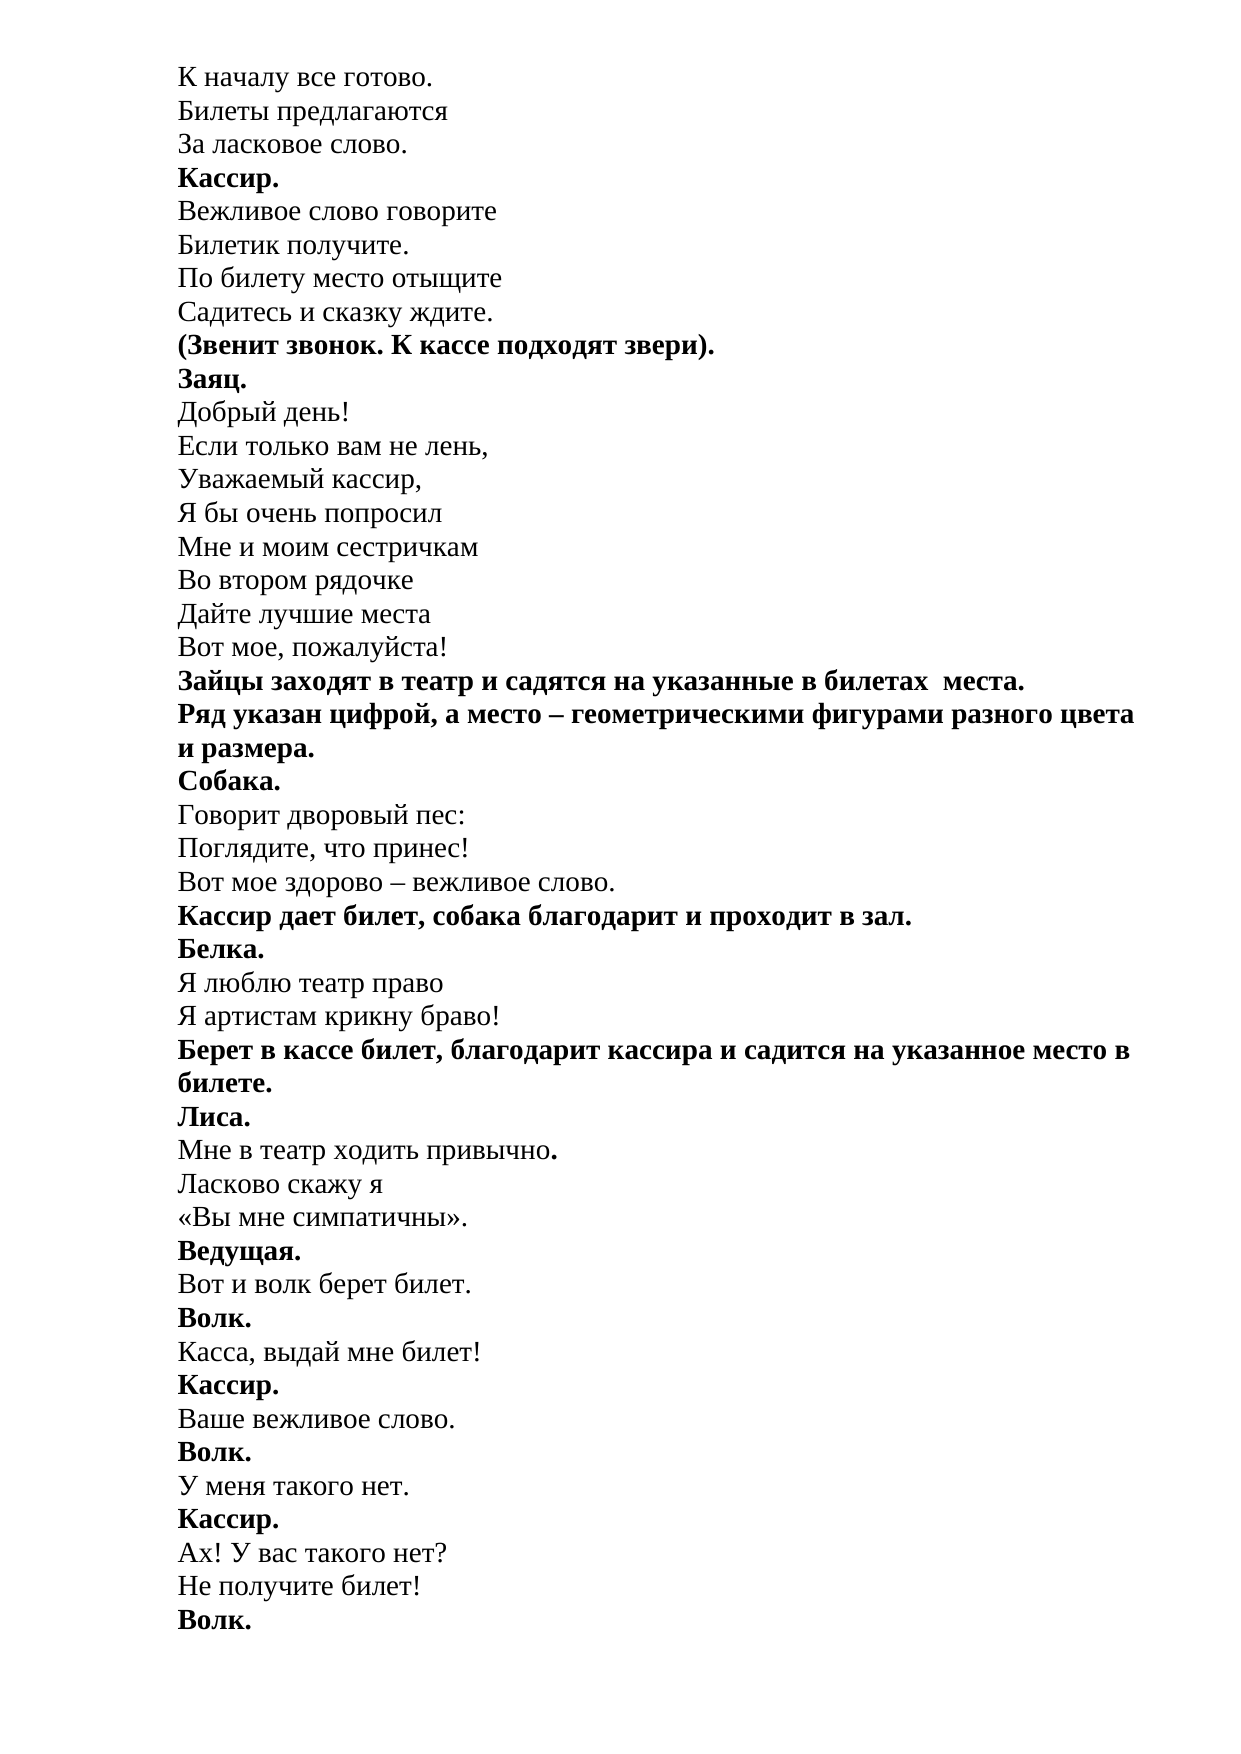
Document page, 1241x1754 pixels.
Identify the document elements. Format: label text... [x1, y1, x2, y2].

text Мне и моим сестричкам [177, 529, 1152, 562]
text Волк. [177, 1300, 1152, 1334]
text Дайте лучшие места [177, 596, 1152, 629]
text Кассир. [177, 1501, 1152, 1535]
text Билетик получите. [177, 227, 1152, 260]
text Заяц. [177, 361, 1152, 394]
text По билету место отыщите [177, 260, 1152, 294]
text Ласково скажу я [177, 1166, 1152, 1199]
text Волк. [177, 1434, 1152, 1468]
text Кассир дает билет, собака благодарит и проходит в зал. [177, 898, 1152, 931]
text Во втором рядочке [177, 562, 1152, 596]
text Лиса. [177, 1099, 1152, 1132]
text Говорит дворовый пес: [177, 797, 1152, 831]
text Вот мое, пожалуйста! [177, 629, 1152, 663]
text Вот мое здорово – вежливое слово. [177, 864, 1152, 898]
text Кассир. [177, 1367, 1152, 1401]
text Я люблю театр право [177, 965, 1152, 998]
text Вот и волк берет билет. [177, 1267, 1152, 1300]
text Ряд указан цифрой, а место – геометрическими фигурами разного цвета и размера. [177, 696, 1152, 763]
text Ведущая. [177, 1233, 1152, 1267]
text (Звенит звонок. К кассе подходят звери). [177, 327, 1152, 361]
text Белка. [177, 931, 1152, 965]
text Собака. [177, 763, 1152, 797]
text Поглядите, что принес! [177, 831, 1152, 864]
text Касса, выдай мне билет! [177, 1334, 1152, 1367]
text Садитесь и сказку ждите. [177, 294, 1152, 327]
text Мне в театр ходить привычно. [177, 1132, 1152, 1166]
text У меня такого нет. [177, 1468, 1152, 1501]
text Кассир. [177, 160, 1152, 193]
text Если только вам не лень, [177, 428, 1152, 462]
text Волк. [177, 1602, 1152, 1636]
text «Вы мне симпатичны». [177, 1199, 1152, 1233]
text Ах! У вас такого нет? [177, 1535, 1152, 1568]
text Ваше вежливое слово. [177, 1401, 1152, 1434]
text Я бы очень попросил [177, 495, 1152, 529]
text Добрый день! [177, 394, 1152, 428]
text Уважаемый кассир, [177, 462, 1152, 495]
text Не получите билет! [177, 1568, 1152, 1602]
text Вежливое слово говорите [177, 193, 1152, 227]
text Берет в кассе билет, благодарит кассира и садится на указанное место в билете. [177, 1032, 1152, 1099]
text Я артистам крикну браво! [177, 998, 1152, 1032]
text Зайцы заходят в театр и садятся на указанные в билетах места. [177, 663, 1152, 696]
text За ласковое слово. [177, 126, 1152, 160]
text К началу все готово. [177, 59, 1152, 93]
text Билеты предлагаются [177, 93, 1152, 126]
